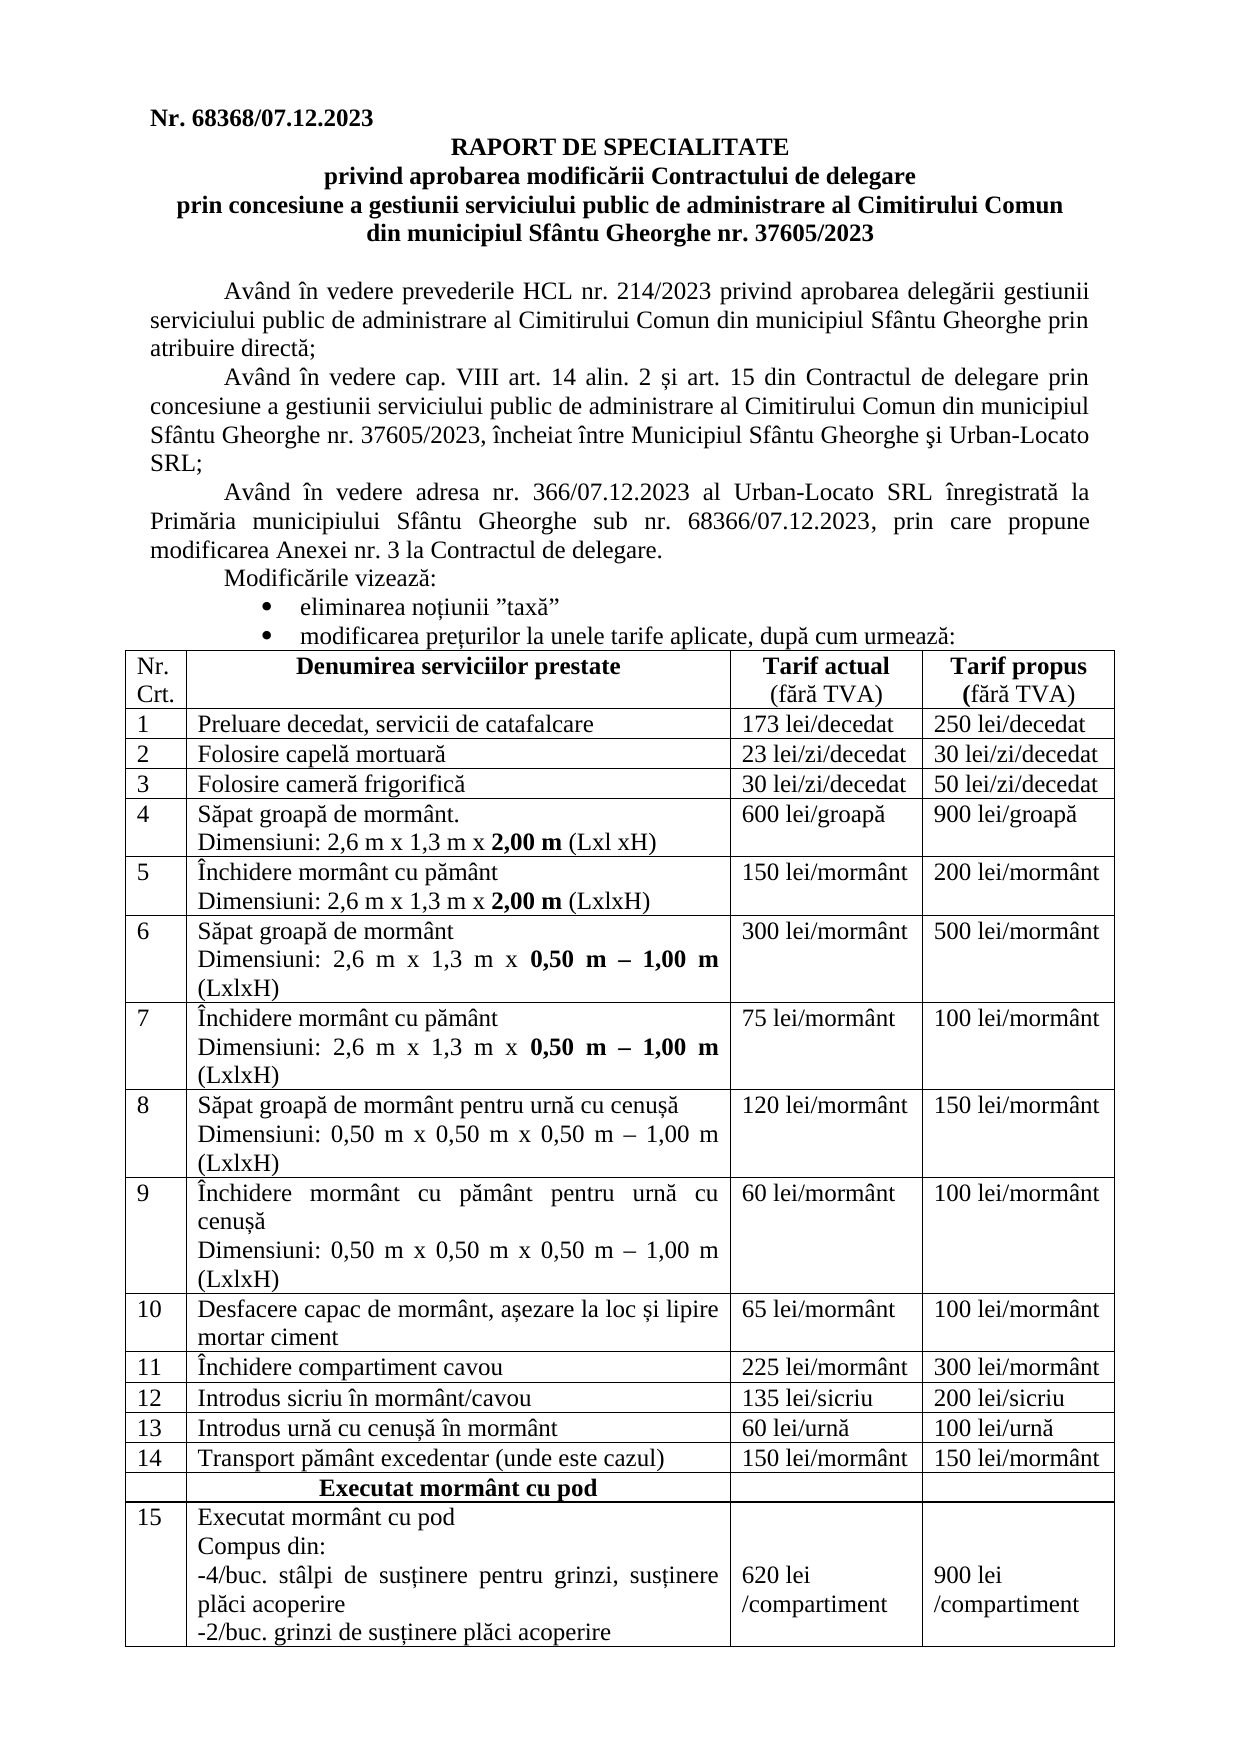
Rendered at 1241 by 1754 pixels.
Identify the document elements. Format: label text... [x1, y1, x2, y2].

table_cell 6 [126, 916, 186, 1002]
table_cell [187, 1503, 730, 1646]
table_cell 4 [126, 799, 186, 856]
table_cell 135 lei/sicriu [731, 1383, 922, 1412]
table_cell 3 [126, 769, 186, 798]
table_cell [731, 1503, 922, 1646]
table_cell 14 [126, 1443, 186, 1472]
table_header Nr. Crt. [126, 651, 186, 708]
table_cell 100 lei/mormânt [923, 1178, 1114, 1293]
text Având în vedere cap. VIII art. 14 alin. 2 și art. 15 din Contractul de delegare prin concesiune a gestiunii serviciului public de administrare al Cimitirului Comun din municipiul Sfântu Gheorghe nr. 37605/2023, încheiat între Municipiul Sfântu Gheorghe şi Urban-Locato SRL; [150, 362, 1090, 477]
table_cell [923, 1503, 1114, 1646]
table_cell 5 [126, 857, 186, 915]
table_cell 120 lei/mormânt [731, 1090, 922, 1177]
text Nr. 68368/07.12.2023 [150, 103, 1090, 132]
table_cell 50 lei/zi/decedat [923, 769, 1114, 798]
table_cell 150 lei/mormânt [923, 1443, 1114, 1472]
table_cell Închidere mormânt cu pământ Dimensiuni: 2,6 m x 1,3 m x 2,00 m (LxlxH) [187, 857, 730, 915]
table_cell 150 lei/mormânt [731, 1443, 922, 1472]
table_cell Preluare decedat, servicii de catafalcare [187, 709, 730, 738]
table_cell 200 lei/sicriu [923, 1383, 1114, 1412]
table_cell 12 [126, 1383, 186, 1412]
table_cell 65 lei/mormânt [731, 1294, 922, 1351]
table_cell 7 [126, 1003, 186, 1089]
table_cell 500 lei/mormânt [923, 916, 1114, 1002]
table_header Denumirea serviciilor prestate [187, 651, 730, 708]
table_cell 23 lei/zi/decedat [731, 739, 922, 768]
table_cell Săpat groapă de mormânt Dimensiuni: 2,6 m x 1,3 m x 0,50 m – 1,00 m (LxlxH) [187, 916, 730, 1002]
table_cell 75 lei/mormânt [731, 1003, 922, 1089]
table_cell 2 [126, 739, 186, 768]
table_cell 60 lei/urnă [731, 1413, 922, 1442]
table_cell 13 [126, 1413, 186, 1442]
table_cell 100 lei/mormânt [923, 1294, 1114, 1351]
list eliminarea noțiunii ”taxă” [262, 592, 1090, 621]
table_cell 9 [126, 1178, 186, 1293]
table_cell 225 lei/mormânt [731, 1352, 922, 1382]
table_cell 30 lei/zi/decedat [923, 739, 1114, 768]
table_cell 250 lei/decedat [923, 709, 1114, 738]
table_cell [923, 1473, 1114, 1501]
table_cell Introdus sicriu în mormânt/cavou [187, 1383, 730, 1412]
table_cell Folosire cameră frigorifică [187, 769, 730, 798]
table_cell 173 lei/decedat [731, 709, 922, 738]
table_cell 900 lei/groapă [923, 799, 1114, 856]
table_cell Folosire capelă mortuară [187, 739, 730, 768]
table_cell [731, 1473, 922, 1501]
table_cell Închidere mormânt cu pământ pentru urnă cu cenușă Dimensiuni: 0,50 m x 0,50 m x 0,50 m – 1,00 m (LxlxH) [187, 1178, 730, 1293]
table_cell 15 [126, 1503, 186, 1646]
table_cell 11 [126, 1352, 186, 1382]
table_cell Săpat groapă de mormânt. Dimensiuni: 2,6 m x 1,3 m x 2,00 m (Lxl xH) [187, 799, 730, 856]
table_cell 30 lei/zi/decedat [731, 769, 922, 798]
table_cell 150 lei/mormânt [923, 1090, 1114, 1177]
table_cell 60 lei/mormânt [731, 1178, 922, 1293]
table_cell [126, 1473, 186, 1501]
table_cell 300 lei/mormânt [731, 916, 922, 1002]
table_cell Săpat groapă de mormânt pentru urnă cu cenușă Dimensiuni: 0,50 m x 0,50 m x 0,50 m – 1,00 m (LxlxH) [187, 1090, 730, 1177]
table_cell 150 lei/mormânt [731, 857, 922, 915]
text prin concesiune a gestiunii serviciului public de administrare al Cimitirului Comun [150, 190, 1090, 218]
table_cell Transport pământ excedentar (unde este cazul) [187, 1443, 730, 1472]
text privind aprobarea modificării Contractului de delegare [150, 161, 1090, 190]
table_cell 100 lei/urnă [923, 1413, 1114, 1442]
table_cell 200 lei/mormânt [923, 857, 1114, 915]
table_cell 100 lei/mormânt [923, 1003, 1114, 1089]
table_header Tarif actual (fără TVA) [731, 651, 922, 708]
table_cell 10 [126, 1294, 186, 1351]
table_header Tarif propus (fără TVA) [923, 651, 1114, 708]
text din municipiul Sfântu Gheorghe nr. 37605/2023 [150, 218, 1090, 247]
table_cell 300 lei/mormânt [923, 1352, 1114, 1382]
table_cell 8 [126, 1090, 186, 1177]
text RAPORT DE SPECIALITATE [150, 132, 1090, 161]
table_cell Desfacere capac de mormânt, așezare la loc și lipire mortar ciment [187, 1294, 730, 1351]
text Având în vedere prevederile HCL nr. 214/2023 privind aprobarea delegării gestiunii serviciului public de administrare al Cimitirului Comun din municipiul Sfântu Gheorghe prin atribuire directă; [150, 276, 1090, 362]
list modificarea prețurilor la unele tarife aplicate, după cum urmează: [262, 621, 1090, 650]
text Având în vedere adresa nr. 366/07.12.2023 al Urban-Locato SRL înregistrată la Primăria municipiului Sfântu Gheorghe sub nr. 68366/07.12.2023, prin care propune modificarea Anexei nr. 3 la Contractul de delegare. [150, 477, 1090, 563]
table_cell 1 [126, 709, 186, 738]
table_cell Închidere compartiment cavou [187, 1352, 730, 1382]
table_cell 600 lei/groapă [731, 799, 922, 856]
list Modificările vizează: [150, 563, 1090, 592]
table_cell Executat mormânt cu pod [187, 1473, 730, 1501]
table_cell Închidere mormânt cu pământ Dimensiuni: 2,6 m x 1,3 m x 0,50 m – 1,00 m (LxlxH) [187, 1003, 730, 1089]
table_cell Introdus urnă cu cenușă în mormânt [187, 1413, 730, 1442]
